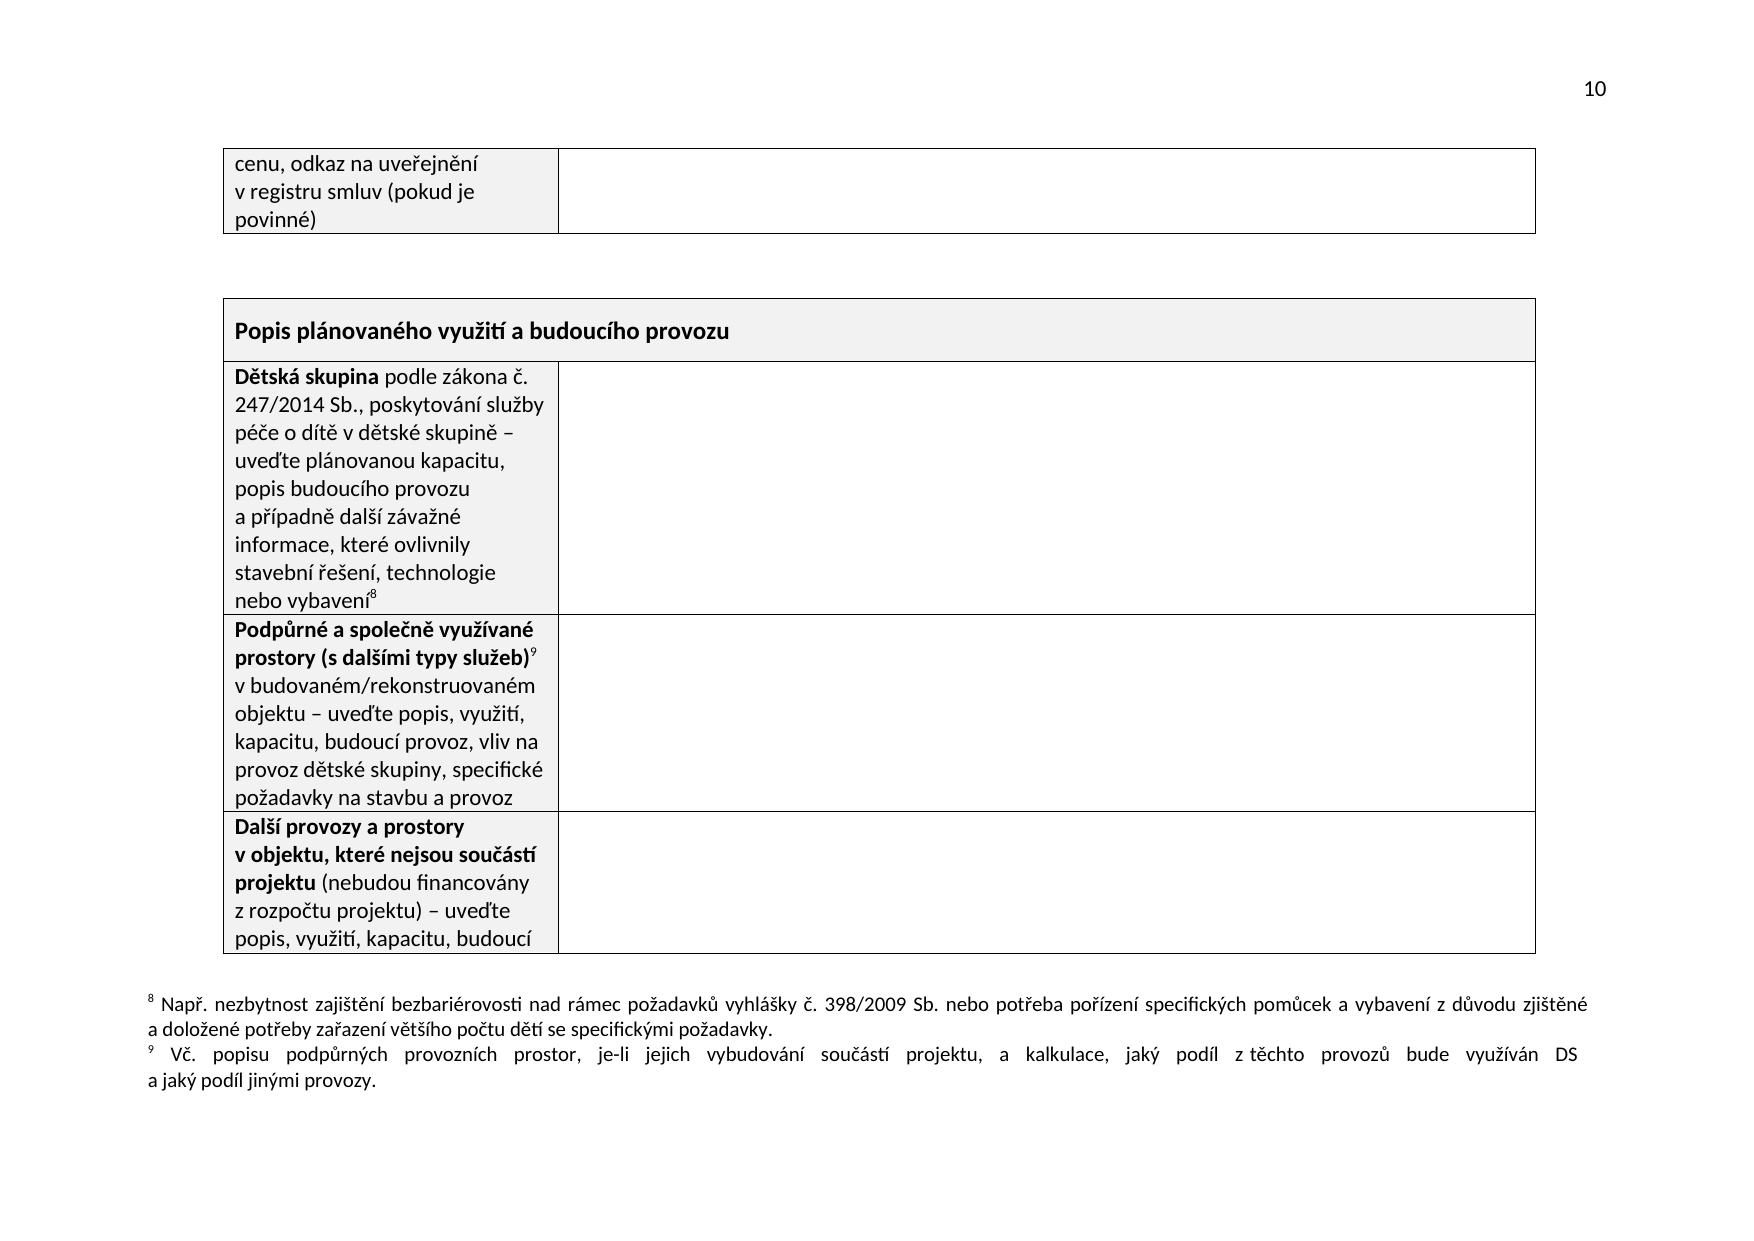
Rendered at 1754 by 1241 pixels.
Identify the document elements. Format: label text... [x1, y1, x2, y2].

table_header Popis plánovaného využití a budoucího provozu [224, 299, 1535, 361]
table_cell [559, 615, 1535, 811]
table_cell [559, 812, 1535, 952]
table_cell [559, 149, 1535, 233]
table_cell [224, 812, 558, 952]
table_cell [224, 149, 558, 233]
table_cell Podpůrné a společně využívané prostory (s dalšími typy služeb) v budovaném/rekonstruovaném objektu – uveďte popis, využití, kapacitu, budoucí provoz, vliv na provoz dětské skupiny, specifické požadavky na stavbu a provoz [224, 615, 558, 811]
table_cell [559, 362, 1535, 614]
table_cell Dětská skupina podle zákona č. 247/2014 Sb., poskytování služby péče o dítě v dětské skupině – uveďte plánovanou kapacitu, popis budoucího provozu a případně další závažné informace, které ovlivnily stavební řešení, technologie nebo vybavení [224, 362, 558, 614]
